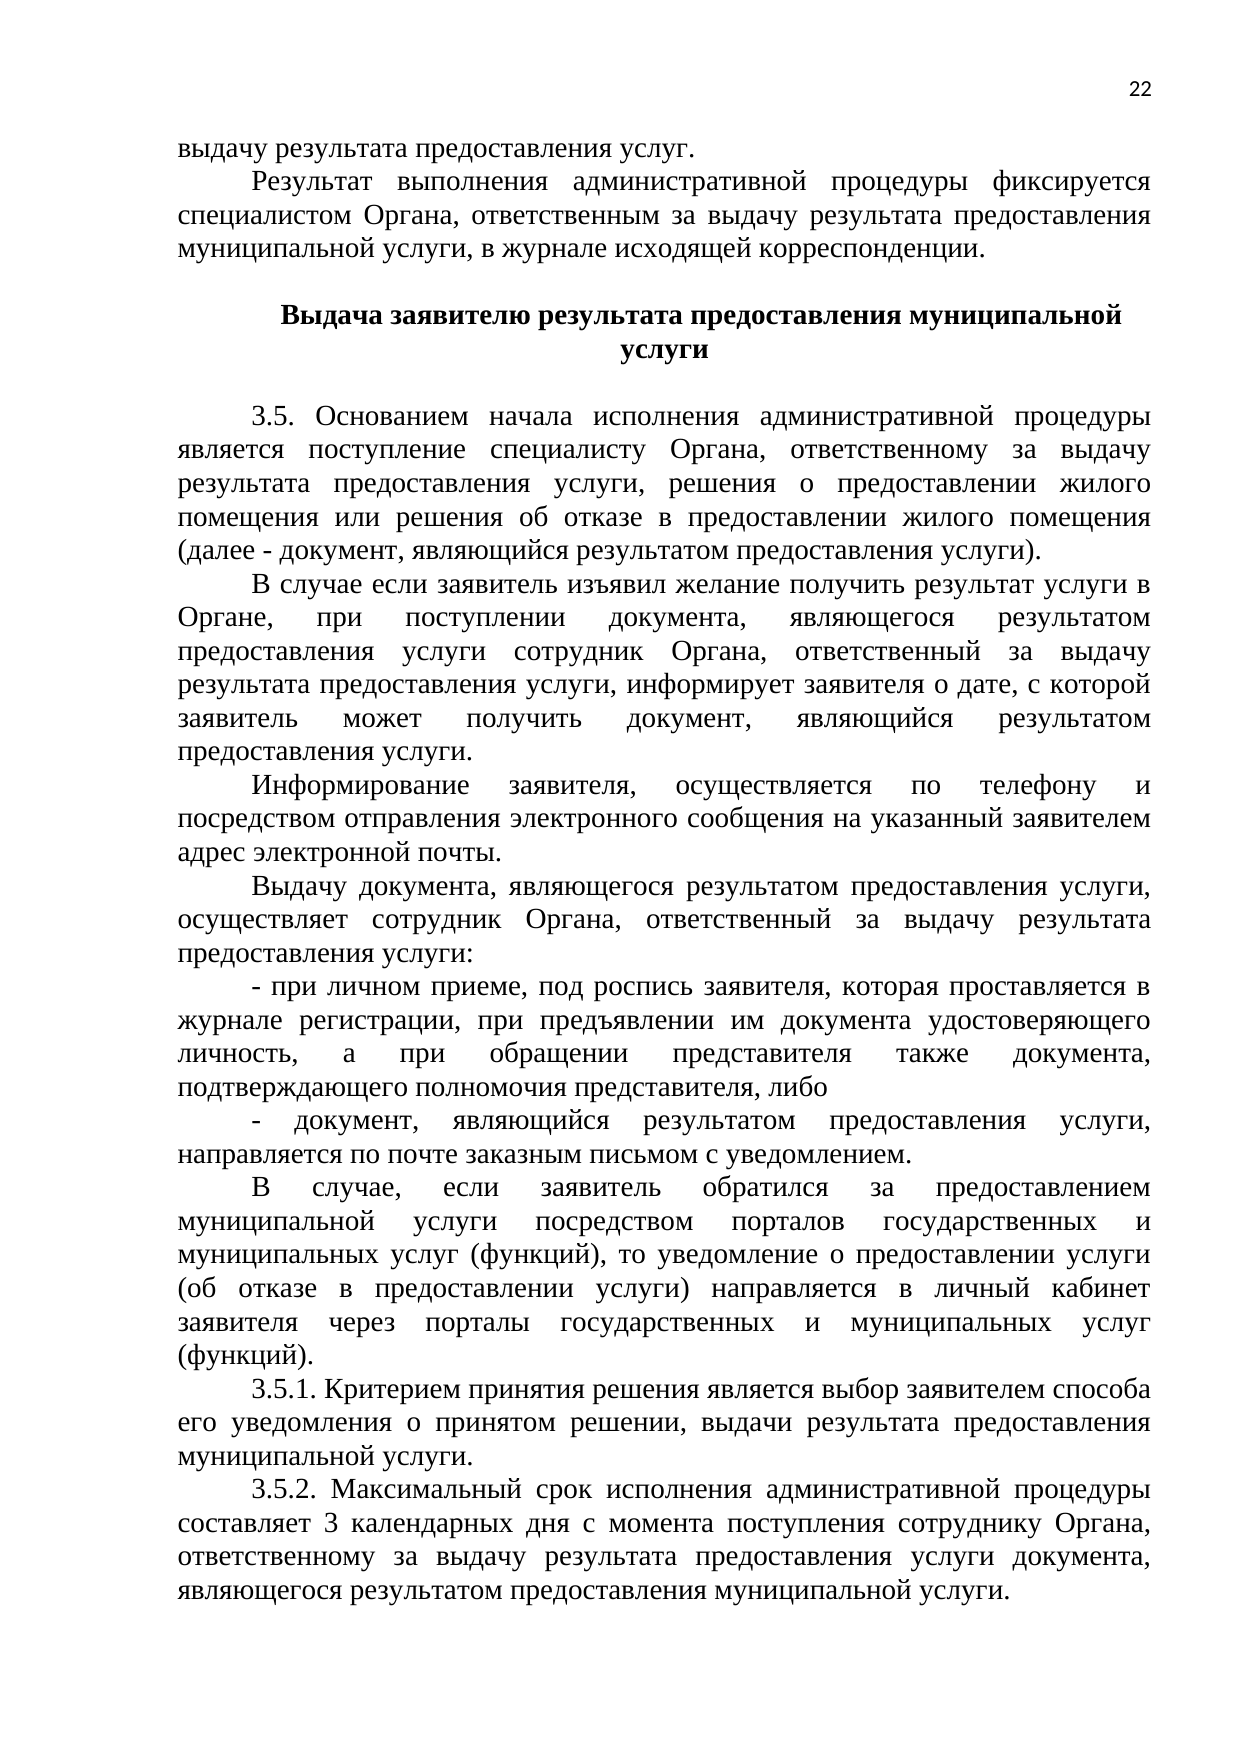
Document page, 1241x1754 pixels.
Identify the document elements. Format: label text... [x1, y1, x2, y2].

text 3.5.2. Максимальный срок исполнения административной процедуры составляет 3 календарных дня с момента поступления сотруднику Органа, ответственному за выдачу результата предоставления услуги документа, являющегося результатом предоставления муниципальной услуги. [177, 1471, 1152, 1606]
text 3.5. Основанием начала исполнения административной процедуры является поступление специалисту Органа, ответственному за выдачу результата предоставления услуги, решения о предоставлении жилого помещения или решения об отказе в предоставлении жилого помещения (далее - документ, являющийся результатом предоставления услуги). [177, 398, 1152, 566]
text Результат выполнения административной процедуры фиксируется специалистом Органа, ответственным за выдачу результата предоставления муниципальной услуги, в журнале исходящей корреспонденции. [177, 163, 1152, 264]
text Выдачу документа, являющегося результатом предоставления услуги, осуществляет сотрудник Органа, ответственный за выдачу результата предоставления услуги: [177, 868, 1152, 968]
text 3.5.1. Критерием принятия решения является выбор заявителем способа его уведомления о принятом решении, выдачи результата предоставления муниципальной услуги. [177, 1371, 1152, 1471]
text В случае если заявитель изъявил желание получить результат услуги в Органе, при поступлении документа, являющегося результатом предоставления услуги сотрудник Органа, ответственный за выдачу результата предоставления услуги, информирует заявителя о дате, с которой заявитель может получить документ, являющийся результатом предоставления услуги. [177, 566, 1152, 767]
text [177, 130, 1152, 163]
text В случае, если заявитель обратился за предоставлением муниципальной услуги посредством порталов государственных и муниципальных услуг (функций), то уведомление о предоставлении услуги (об отказе в предоставлении услуги) направляется в личный кабинет заявителя через порталы государственных и муниципальных услуг (функций). [177, 1169, 1152, 1371]
text - документ, являющийся результатом предоставления услуги, направляется по почте заказным письмом с уведомлением. [177, 1102, 1152, 1169]
text Информирование заявителя, осуществляется по телефону и посредством отправления электронного сообщения на указанный заявителем адрес электронной почты. [177, 767, 1152, 868]
text Выдача заявителю результата предоставления муниципальной услуги [177, 297, 1152, 364]
text - при личном приеме, под роспись заявителя, которая проставляется в журнале регистрации, при предъявлении им документа удостоверяющего личность, а при обращении представителя также документа, подтверждающего полномочия представителя, либо [177, 968, 1152, 1102]
